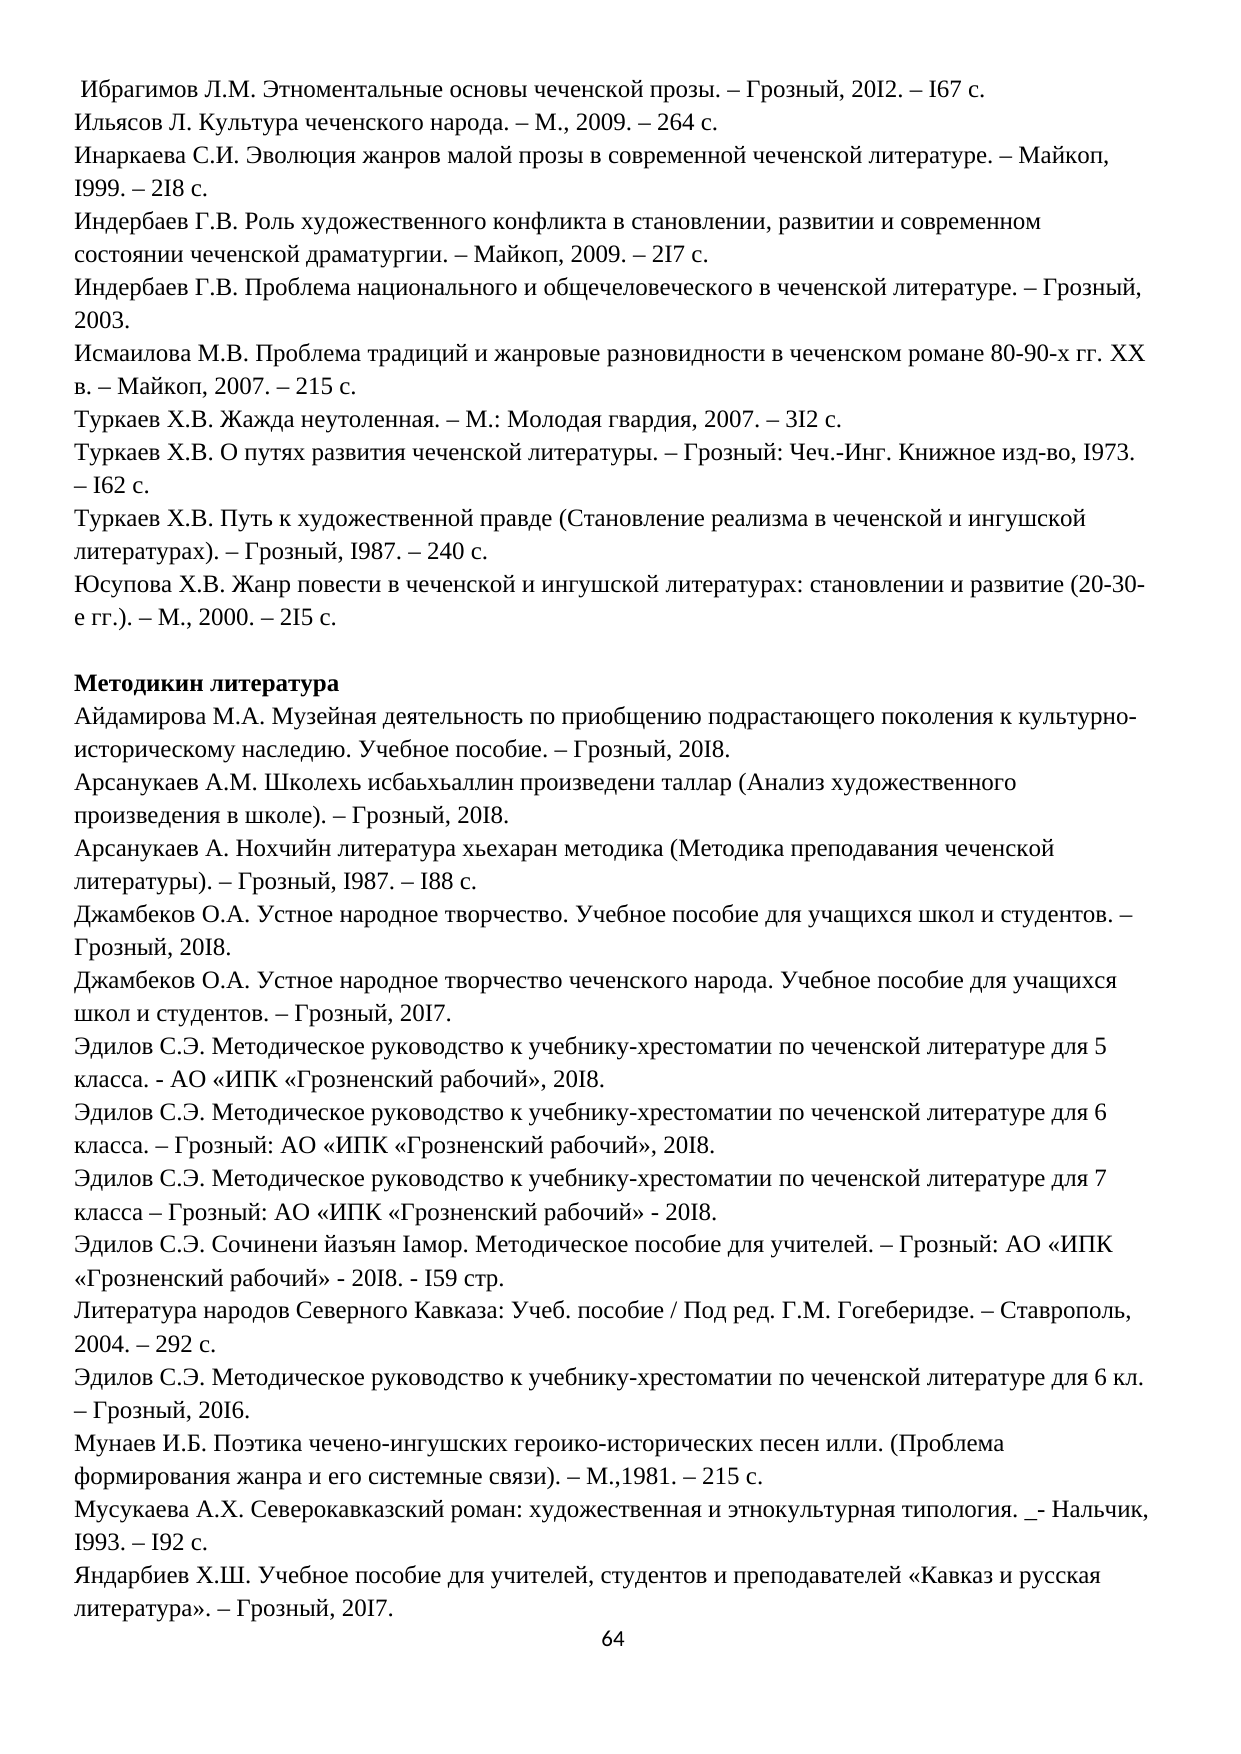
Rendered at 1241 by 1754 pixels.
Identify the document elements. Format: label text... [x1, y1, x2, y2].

text Эдилов С.Э. Методическое руководство к учебнику-хрестоматии по чеченской литературе для 7 класса – Грозный: АО «ИПК «Грозненский рабочий» - 20I8. [74, 1163, 1152, 1225]
text Мусукаева А.Х. Северокавказский роман: художественная и этнокультурная типология. _- Нальчик, I993. – I92 с. [74, 1494, 1152, 1556]
text Ильясов Л. Культура чеченского народа. – М., 2009. – 264 с. [74, 107, 1152, 136]
text Туркаев Х.В. О путях развития чеченской литературы. – Грозный: Чеч.-Инг. Книжное изд-во, I973. – I62 с. [74, 437, 1152, 499]
text Эдилов С.Э. Сочинени йазъян Iамор. Методическое пособие для учителей. – Грозный: АО «ИПК «Грозненский рабочий» - 20I8. - I59 стр. [74, 1229, 1152, 1291]
text Исмаилова М.В. Проблема традиций и жанровые разновидности в чеченском романе 80-90-х гг. XX в. – Майкоп, 2007. – 215 с. [74, 338, 1152, 400]
text Айдамирова М.А. Музейная деятельность по приобщению подрастающего поколения к культурно-историческому наследию. Учебное пособие. – Грозный, 20I8. [74, 701, 1152, 763]
text Литература народов Северного Кавказа: Учеб. пособие / Под ред. Г.М. Гогеберидзе. – Ставрополь, 2004. – 292 с. [74, 1296, 1152, 1357]
text Эдилов С.Э. Методическое руководство к учебнику-хрестоматии по чеченской литературе для 6 кл. – Грозный, 20I6. [74, 1362, 1152, 1423]
text Туркаев Х.В. Путь к художественной правде (Становление реализма в чеченской и ингушской литературах). – Грозный, I987. – 240 с. [74, 503, 1152, 565]
text Инаркаева С.И. Эволюция жанров малой прозы в современной чеченской литературе. – Майкоп, I999. – 2I8 с. [74, 140, 1152, 202]
text Юсупова Х.В. Жанр повести в чеченской и ингушской литературах: становлении и развитие (20-30-е гг.). – М., 2000. – 2I5 с. [74, 569, 1152, 631]
text Эдилов С.Э. Методическое руководство к учебнику-хрестоматии по чеченской литературе для 6 класса. – Грозный: АО «ИПК «Грозненский рабочий», 20I8. [74, 1097, 1152, 1159]
text Индербаев Г.В. Роль художественного конфликта в становлении, развитии и современном состоянии чеченской драматургии. – Майкоп, 2009. – 2I7 с. [74, 206, 1152, 268]
text Джамбеков О.А. Устное народное творчество. Учебное пособие для учащихся школ и студентов. – Грозный, 20I8. [74, 899, 1152, 961]
text Яндарбиев Х.Ш. Учебное пособие для учителей, студентов и преподавателей «Кавказ и русская литература». – Грозный, 20I7. [74, 1560, 1152, 1622]
text Джамбеков О.А. Устное народное творчество чеченского народа. Учебное пособие для учащихся школ и студентов. – Грозный, 20I7. [74, 965, 1152, 1027]
text Эдилов С.Э. Методическое руководство к учебнику-хрестоматии по чеченской литературе для 5 класса. - АО «ИПК «Грозненский рабочий», 20I8. [74, 1031, 1152, 1093]
text Ибрагимов Л.М. Этноментальные основы чеченской прозы. – Грозный, 20I2. – I67 с. [74, 74, 1152, 103]
text Арсанукаев А. Нохчийн литература хьехаран методика (Методика преподавания чеченской литературы). – Грозный, I987. – I88 с. [74, 833, 1152, 895]
text Индербаев Г.В. Проблема национального и общечеловеческого в чеченской литературе. – Грозный, 2003. [74, 272, 1152, 334]
text Методикин литература [74, 668, 1152, 697]
text Арсанукаев А.М. Школехь исбаьхьаллин произведени таллар (Анализ художественного произведения в школе). – Грозный, 20I8. [74, 767, 1152, 829]
text Туркаев Х.В. Жажда неутоленная. – М.: Молодая гвардия, 2007. – 3I2 с. [74, 404, 1152, 433]
text Мунаев И.Б. Поэтика чечено-ингушских героико-исторических песен илли. (Проблема формирования жанра и его системные связи). – М.,1981. – 215 с. [74, 1428, 1152, 1489]
